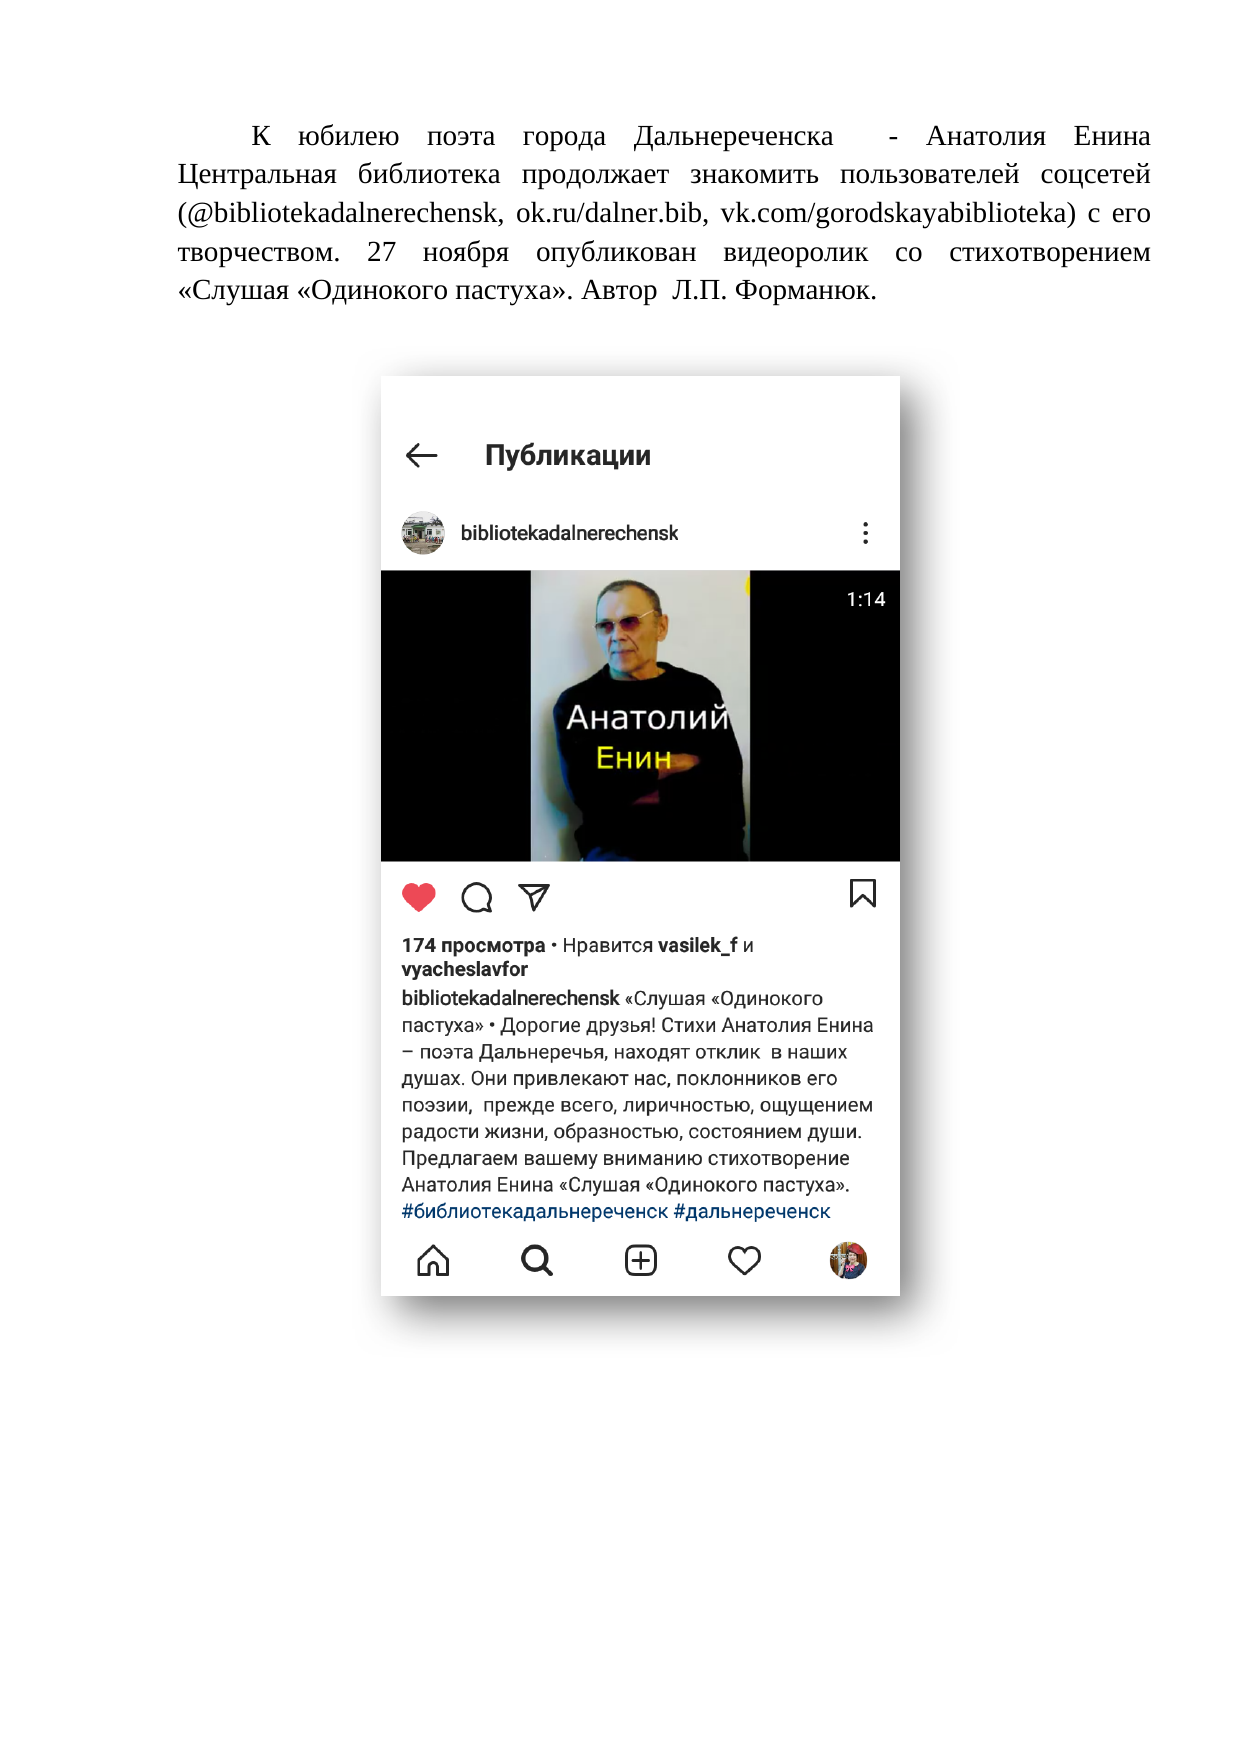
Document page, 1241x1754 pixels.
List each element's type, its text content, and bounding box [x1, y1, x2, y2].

text К юбилею поэта города Дальнереченска - Анатолия Енина Центральная библиотека продолжает знакомить пользователей соцсетей (@bibliotekadalnerechensk, ok.ru/dalner.bib, vk.com/gorodskayabiblioteka) с его творчеством. 27 ноября опубликован видеоролик со стихотворением «Слушая «Одинокого пастуха». Автор Л.П. Форманюк. [177, 118, 1152, 306]
picture [381, 376, 900, 1296]
